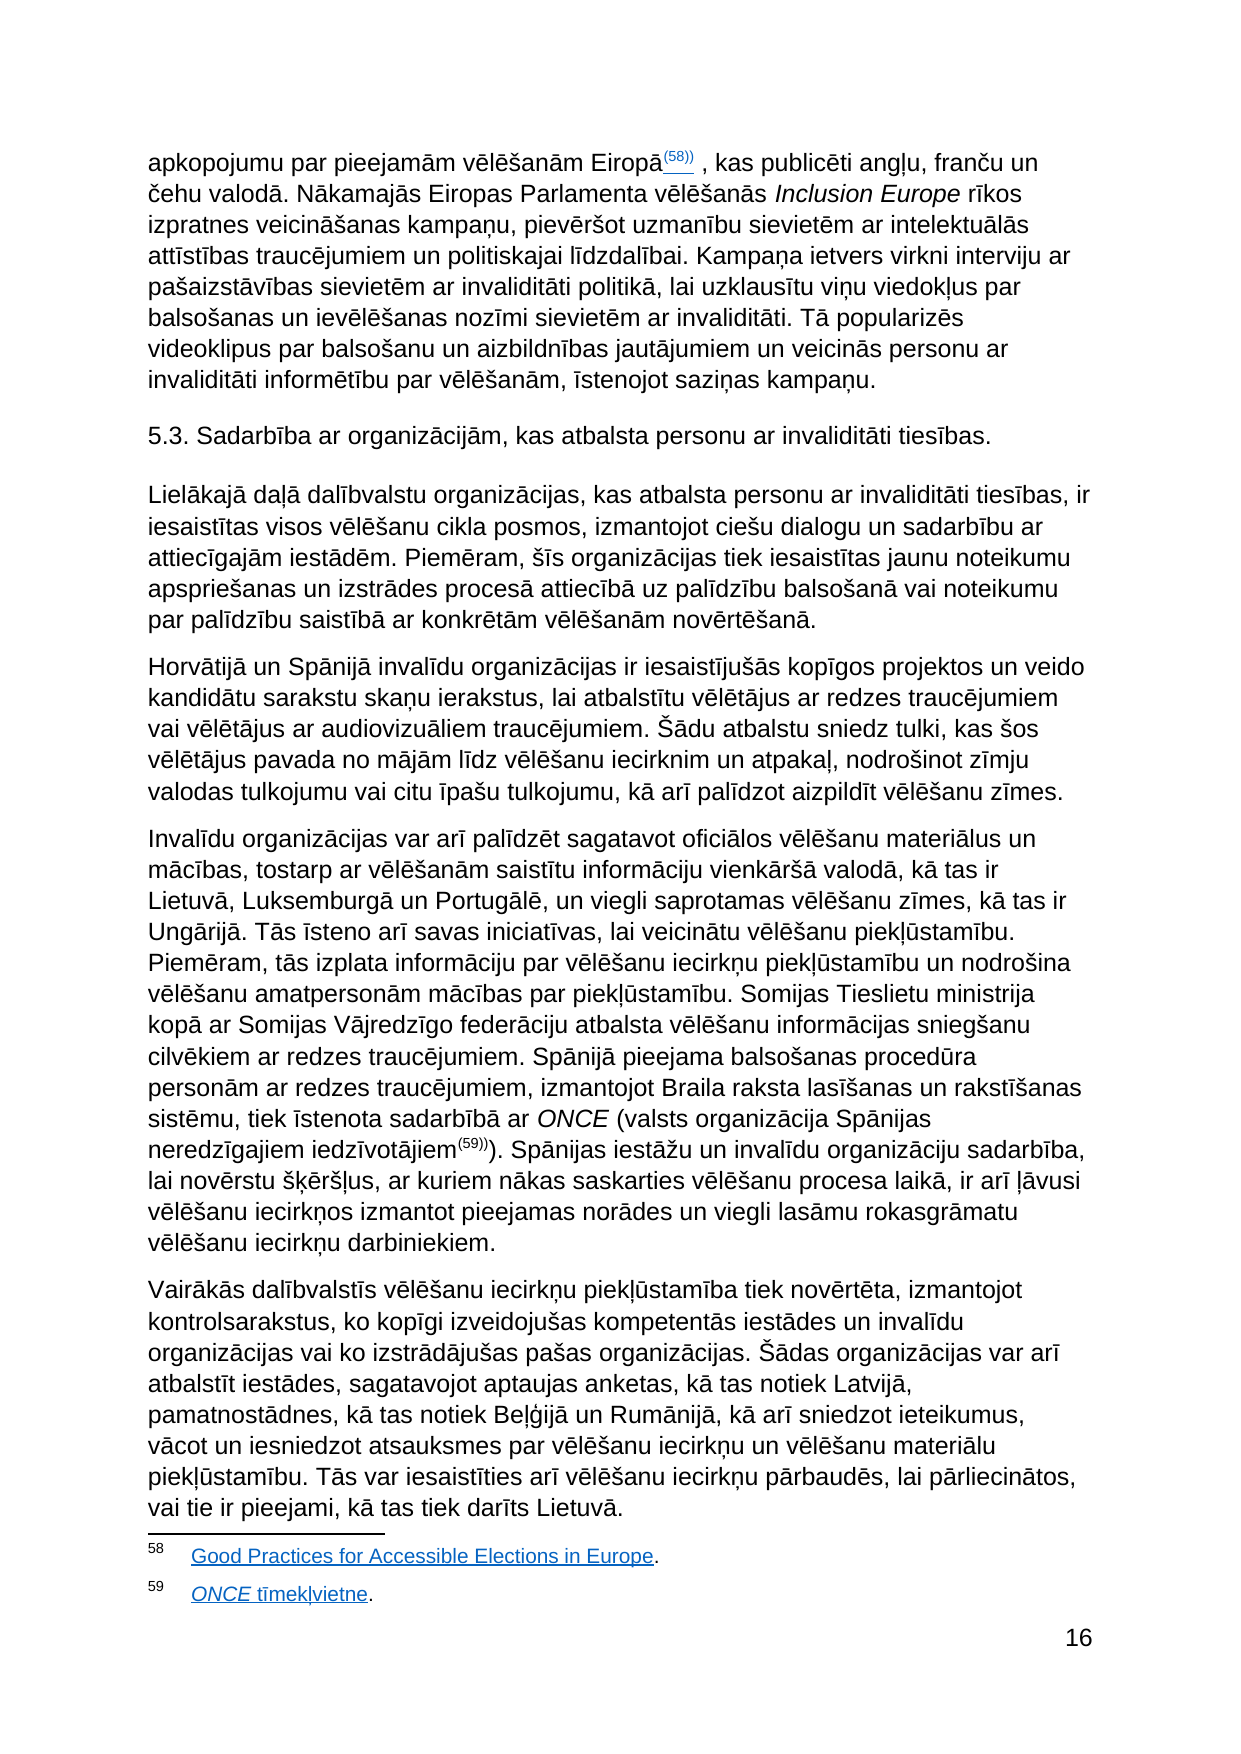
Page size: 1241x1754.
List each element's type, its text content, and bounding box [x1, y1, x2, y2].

text Lielākajā daļā dalībvalstu organizācijas, kas atbalsta personu ar invaliditāti tiesības, ir iesaistītas visos vēlēšanu cikla posmos, izmantojot ciešu dialogu un sadarbību ar attiecīgajām iestādēm. Piemēram, šīs organizācijas tiek iesaistītas jaunu noteikumu apspriešanas un izstrādes procesā attiecībā uz palīdzību balsošanā vai noteikumu par palīdzību saistībā ar konkrētām vēlēšanām novērtēšanā. [148, 481, 1092, 633]
text Horvātijā un Spānijā invalīdu organizācijas ir iesaistījušās kopīgos projektos un veido kandidātu sarakstu skaņu ierakstus, lai atbalstītu vēlētājus ar redzes traucējumiem vai vēlētājus ar audiovizuāliem traucējumiem. Šādu atbalstu sniedz tulki, kas šos vēlētājus pavada no mājām līdz vēlēšanu iecirknim un atpakaļ, nodrošinot zīmju valodas tulkojumu vai citu īpašu tulkojumu, kā arī palīdzot aizpildīt vēlēšanu zīmes. [148, 652, 1092, 805]
text Invalīdu organizācijas var arī palīdzēt sagatavot oficiālos vēlēšanu materiālus un mācības, tostarp ar vēlēšanām saistītu informāciju vienkāršā valodā, kā tas ir Lietuvā, Luksemburgā un Portugālē, un viegli saprotamas vēlēšanu zīmes, kā tas ir Ungārijā. Tās īsteno arī savas iniciatīvas, lai veicinātu vēlēšanu piekļūstamību. Piemēram, tās izplata informāciju par vēlēšanu iecirkņu piekļūstamību un nodrošina vēlēšanu amatpersonām mācības par piekļūstamību. Somijas Tieslietu ministrija kopā ar Somijas Vājredzīgo federāciju atbalsta vēlēšanu informācijas sniegšanu cilvēkiem ar redzes traucējumiem. Spānijā pieejama balsošanas procedūra personām ar redzes traucējumiem, izmantojot Braila raksta lasīšanas un rakstīšanas sistēmu, tiek īstenota sadarbībā ar ONCE (valsts organizācija Spānijas neredzīgajiem iedzīvotājiem())). Spānijas iestāžu un invalīdu organizāciju sadarbība, lai novērstu šķēršļus, ar kuriem nākas saskarties vēlēšanu procesa laikā, ir arī ļāvusi vēlēšanu iecirkņos izmantot pieejamas norādes un viegli lasāmu rokasgrāmatu vēlēšanu iecirkņu darbiniekiem. [148, 824, 1092, 1257]
text Vairākās dalībvalstīs vēlēšanu iecirkņu piekļūstamība tiek novērtēta, izmantojot kontrolsarakstus, ko kopīgi izveidojušas kompetentās iestādes un invalīdu organizācijas vai ko izstrādājušas pašas organizācijas. Šādas organizācijas var arī atbalstīt iestādes, sagatavojot aptaujas anketas, kā tas notiek Latvijā, pamatnostādnes, kā tas notiek Beļģijā un Rumānijā, kā arī sniedzot ieteikumus, vācot un iesniedzot atsauksmes par vēlēšanu iecirkņu un vēlēšanu materiālu piekļūstamību. Tās var iesaistīties arī vēlēšanu iecirkņu pārbaudēs, lai pārliecinātos, vai tie ir pieejami, kā tas tiek darīts Lietuvā. [148, 1276, 1092, 1522]
subtitle 5.3. Sadarbība ar organizācijām, kas atbalsta personu ar invaliditāti tiesības. [148, 421, 1092, 450]
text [148, 148, 1092, 394]
